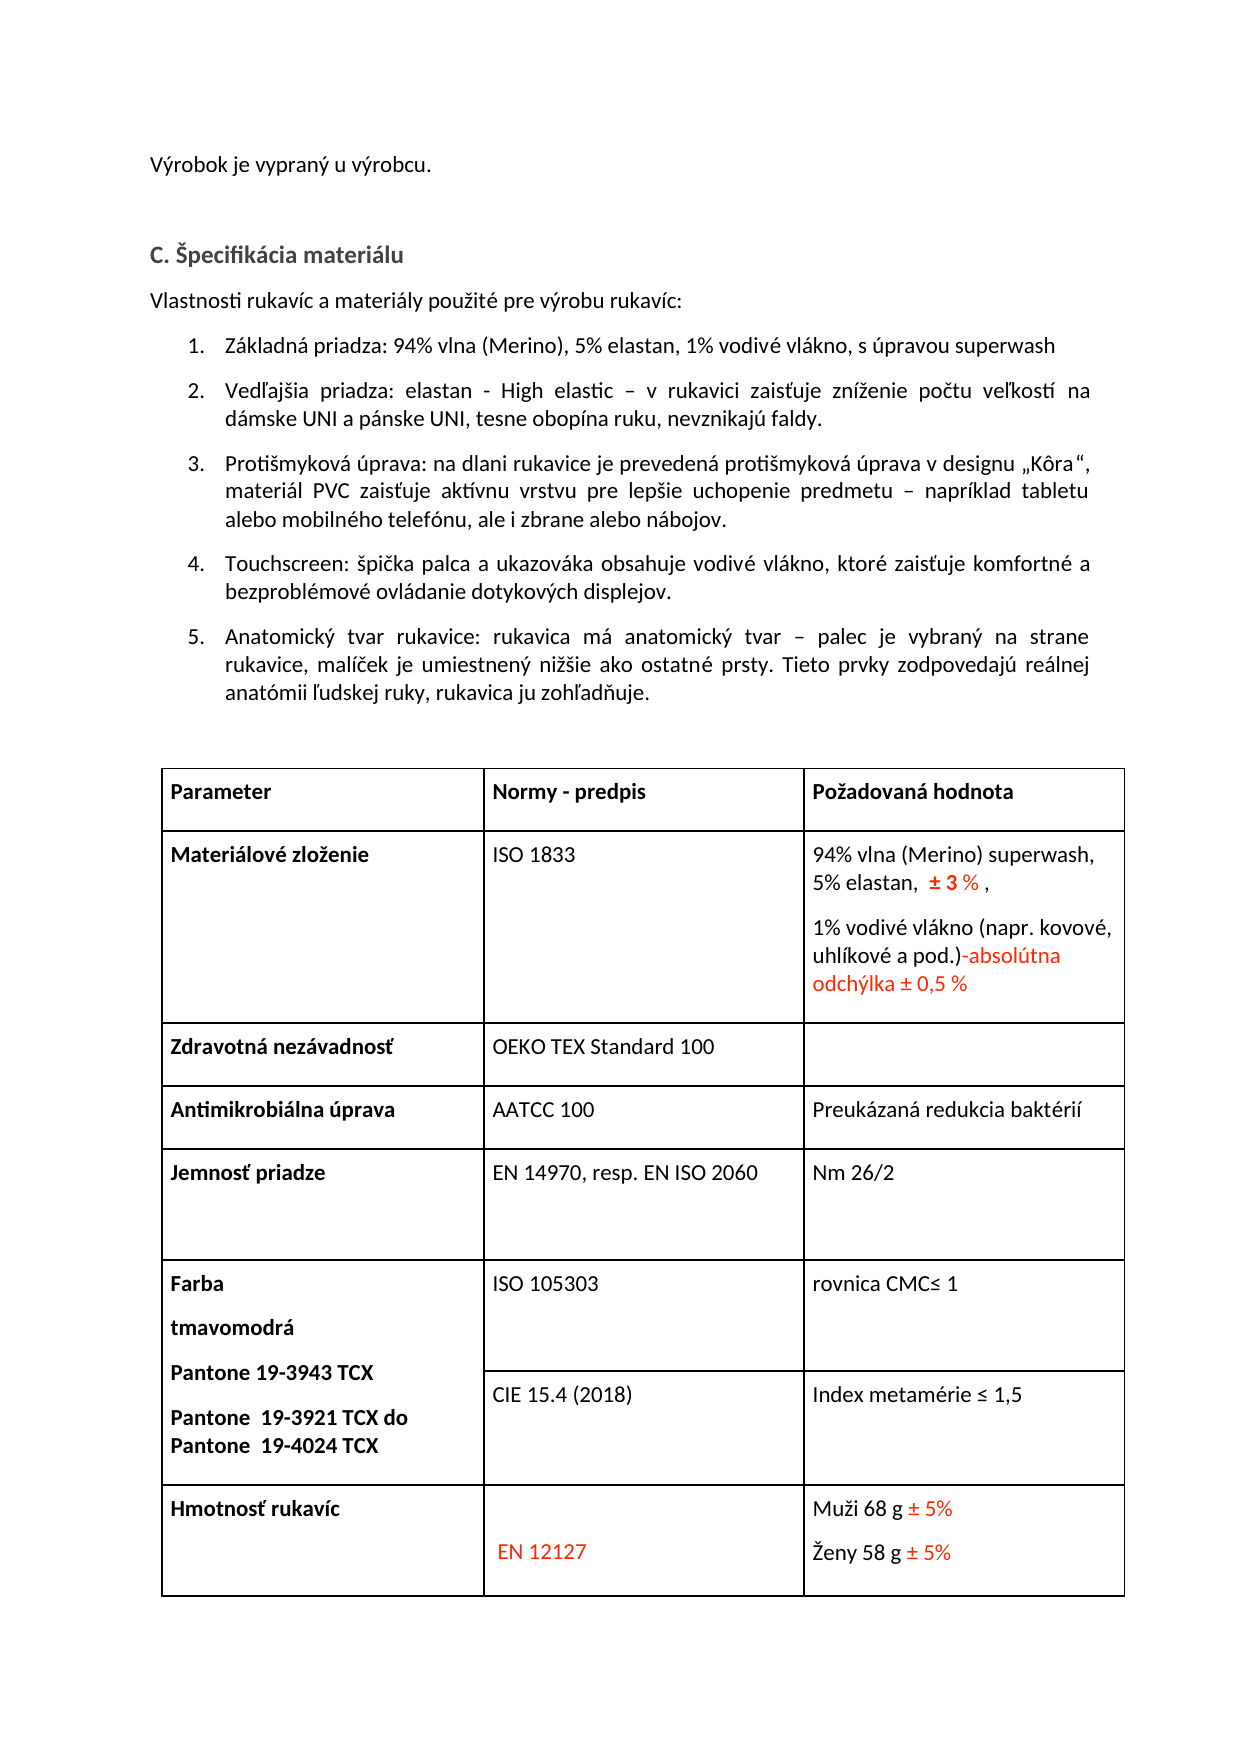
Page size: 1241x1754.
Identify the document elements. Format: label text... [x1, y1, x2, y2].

table_cell [805, 1024, 1124, 1085]
table_cell Hmotnosť rukavíc [163, 1486, 483, 1595]
table_cell rovnica CMC≤ 1 [805, 1261, 1124, 1370]
table_cell ISO 105303 [485, 1261, 803, 1370]
text Vlastnosti rukavíc a materiály použité pre výrobu rukavíc: [150, 287, 1090, 314]
table_cell Antimikrobiálna úprava [163, 1087, 483, 1148]
table_cell Index metamérie ≤ 1,5 [805, 1372, 1124, 1484]
table_cell Farba tmavomodrá Pantone 19-3943 TCX Pantone 19-3921 TCX do Pantone 19-4024 TCX [163, 1261, 483, 1484]
table_header Požadovaná hodnota [805, 769, 1124, 830]
table_cell Muži 68 g ± 5% Ženy 58 g ± 5% [805, 1486, 1124, 1595]
table_cell Nm 26/2 [805, 1150, 1124, 1259]
table_cell EN 14970, resp. EN ISO 2060 [485, 1150, 803, 1259]
table_cell 94% vlna (Merino) superwash, 5% elastan, ± 3 % , 1% vodivé vlákno (napr. kovové, uhlíkové a pod.)-absolútna odchýlka ± 0,5 % [805, 832, 1124, 1022]
text Výrobok je vypraný u výrobcu. [150, 150, 1090, 178]
table_header Normy - predpis [485, 769, 803, 830]
list Vedľajšia priadza: elastan - High elastic – v rukavici zaisťuje zníženie počtu veľkostí na dámske UNI a pánske UNI, tesne obopína ruku, nevznikajú faldy. [187, 376, 1090, 432]
table_cell OEKO TEX Standard 100 [485, 1024, 803, 1085]
subtitle C. Špecifikácia materiálu [150, 239, 1090, 270]
table_cell CIE 15.4 (2018) [485, 1372, 803, 1484]
list Touchscreen: špička palca a ukazováka obsahuje vodivé vlákno, ktoré zaisťuje komfortné a bezproblémové ovládanie dotykových displejov. [187, 549, 1090, 605]
list Základná priadza: 94% vlna (Merino), 5% elastan, 1% vodivé vlákno, s úpravou superwash [187, 331, 1090, 359]
table_cell AATCC 100 [485, 1087, 803, 1148]
table_cell Materiálové zloženie [163, 832, 483, 1022]
table_cell ISO 1833 [485, 832, 803, 1022]
list Anatomický tvar rukavice: rukavica má anatomický tvar – palec je vybraný na strane rukavice, malíček je umiestnený nižšie ako ostatné prsty. Tieto prvky zodpovedajú reálnej anatómii ľudskej ruky, rukavica ju zohľadňuje. [187, 622, 1090, 706]
table_cell Zdravotná nezávadnosť [163, 1024, 483, 1085]
table_header Parameter [163, 769, 483, 830]
list Protišmyková úprava: na dlani rukavice je prevedená protišmyková úprava v designu „Kôra“, materiál PVC zaisťuje aktívnu vrstvu pre lepšie uchopenie predmetu – napríklad tabletu alebo mobilného telefónu, ale i zbrane alebo nábojov. [187, 449, 1090, 533]
table_cell Jemnosť priadze [163, 1150, 483, 1259]
table_cell EN 12127 [485, 1486, 803, 1595]
table_cell Preukázaná redukcia baktérií [805, 1087, 1124, 1148]
